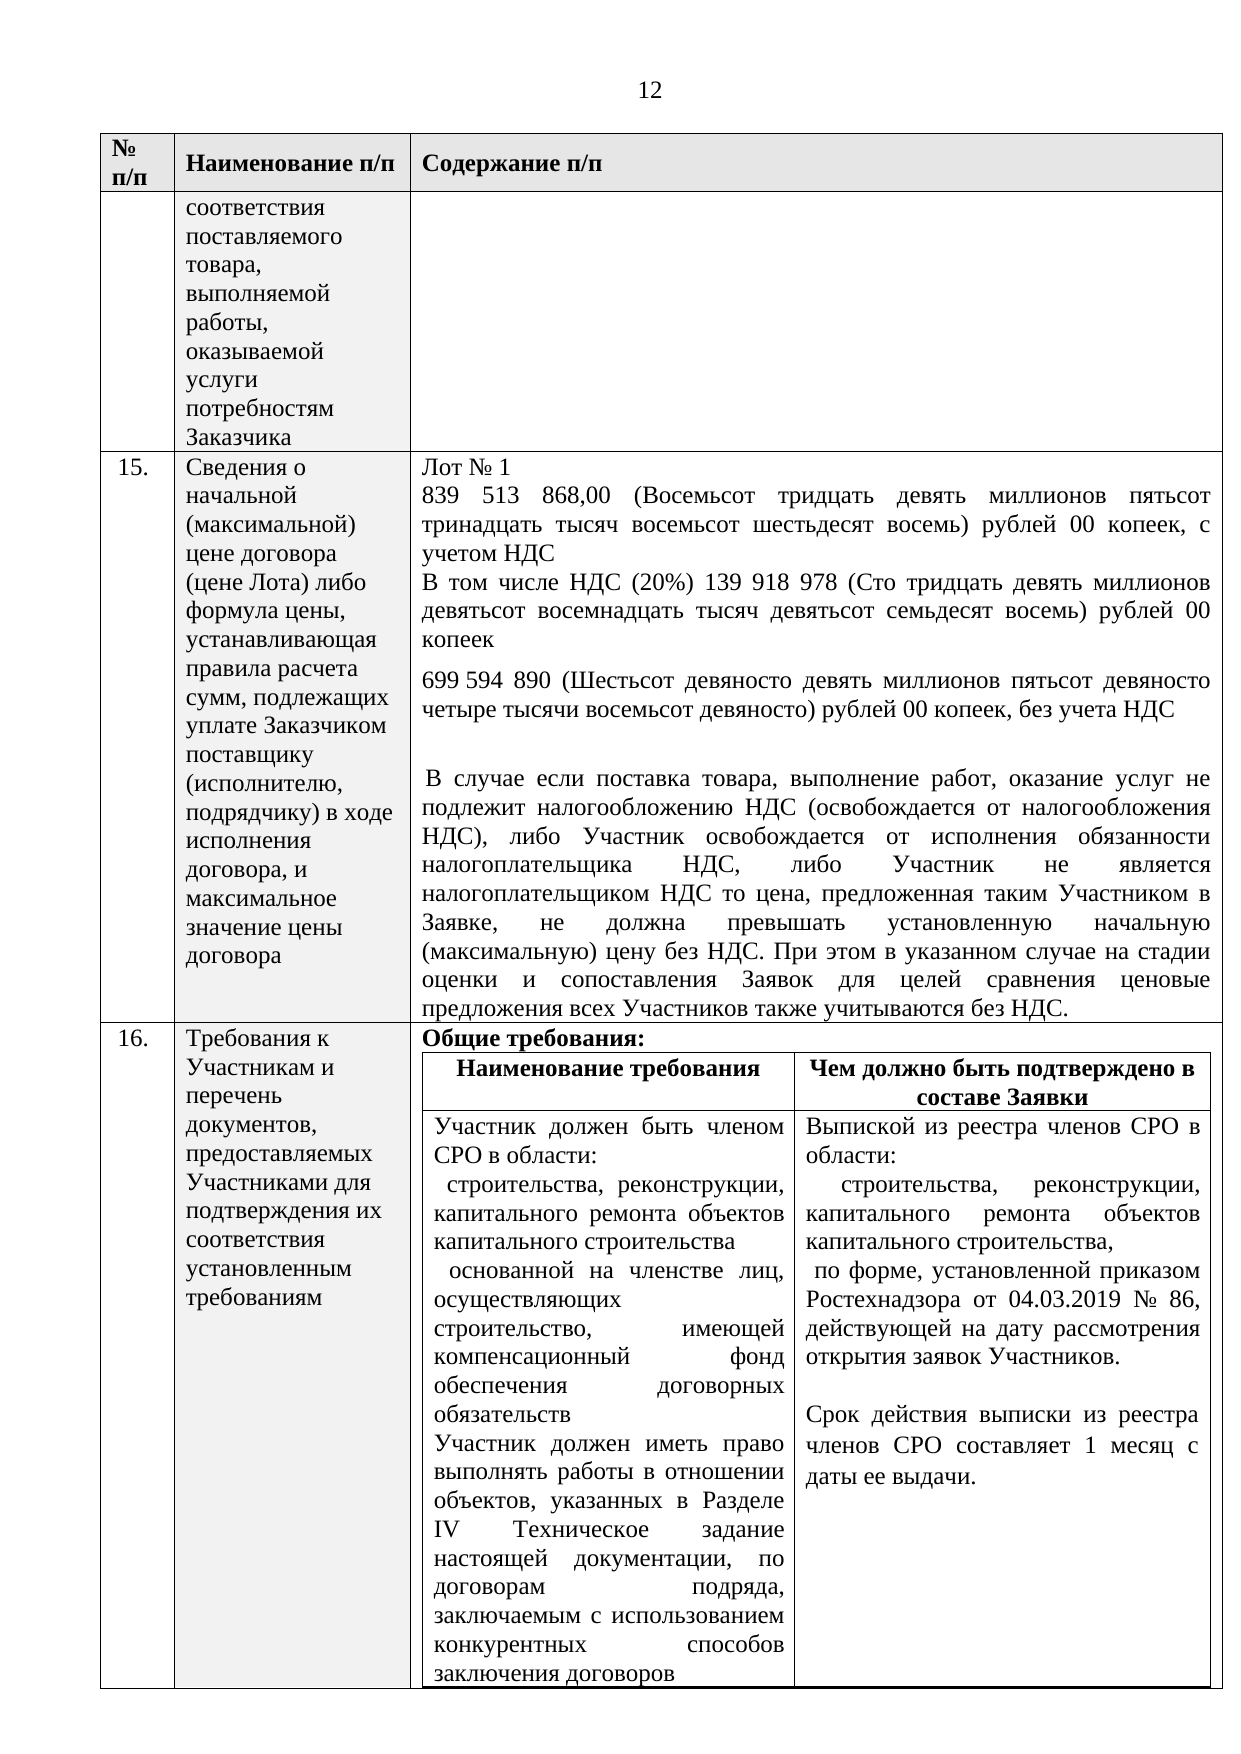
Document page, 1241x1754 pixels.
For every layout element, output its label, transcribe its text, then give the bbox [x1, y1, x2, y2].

table_cell [101, 1023, 174, 1687]
table_cell Лот № 1 839 513 868,00 (Восемьсот тридцать девять миллионов пятьсот тринадцать тысяч восемьсот шестьдесят восемь) рублей 00 копеек, с учетом НДС В том числе НДС (20%) 139 918 978 (Сто тридцать девять миллионов девятьсот восемнадцать тысяч девятьсот семьдесят восемь) рублей 00 копеек 699 594 890 (Шестьсот девяносто девять миллионов пятьсот девяносто четыре тысячи восемьсот девяносто) рублей 00 копеек, без учета НДС В случае если поставка товара, выполнение работ, оказание услуг не подлежит налогообложению НДС (освобождается от налогообложения НДС), либо Участник освобождается от исполнения обязанности налогоплательщика НДС, либо Участник не является налогоплательщиком НДС то цена, предложенная таким Участником в Заявке, не должна превышать установленную начальную (максимальную) цену без НДС. При этом в указанном случае на стадии оценки и сопоставления Заявок для целей сравнения ценовые предложения всех Участников также учитываются без НДС. [411, 452, 1222, 1022]
table_cell Сведения о начальной (максимальной) цене договора (цене Лота) либо формула цены, устанавливающая правила расчета сумм, подлежащих уплате Заказчиком поставщику (исполнителю, подрядчику) в ходе исполнения договора, и максимальное значение цены договора [175, 452, 410, 1022]
table_header Наименование п/п [175, 134, 410, 191]
table_header № п/п [101, 134, 174, 191]
table_header Содержание п/п [411, 134, 1222, 191]
table_cell [101, 192, 174, 451]
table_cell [175, 192, 410, 451]
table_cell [175, 1023, 410, 1687]
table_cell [411, 192, 1222, 451]
table_cell [101, 452, 174, 1022]
